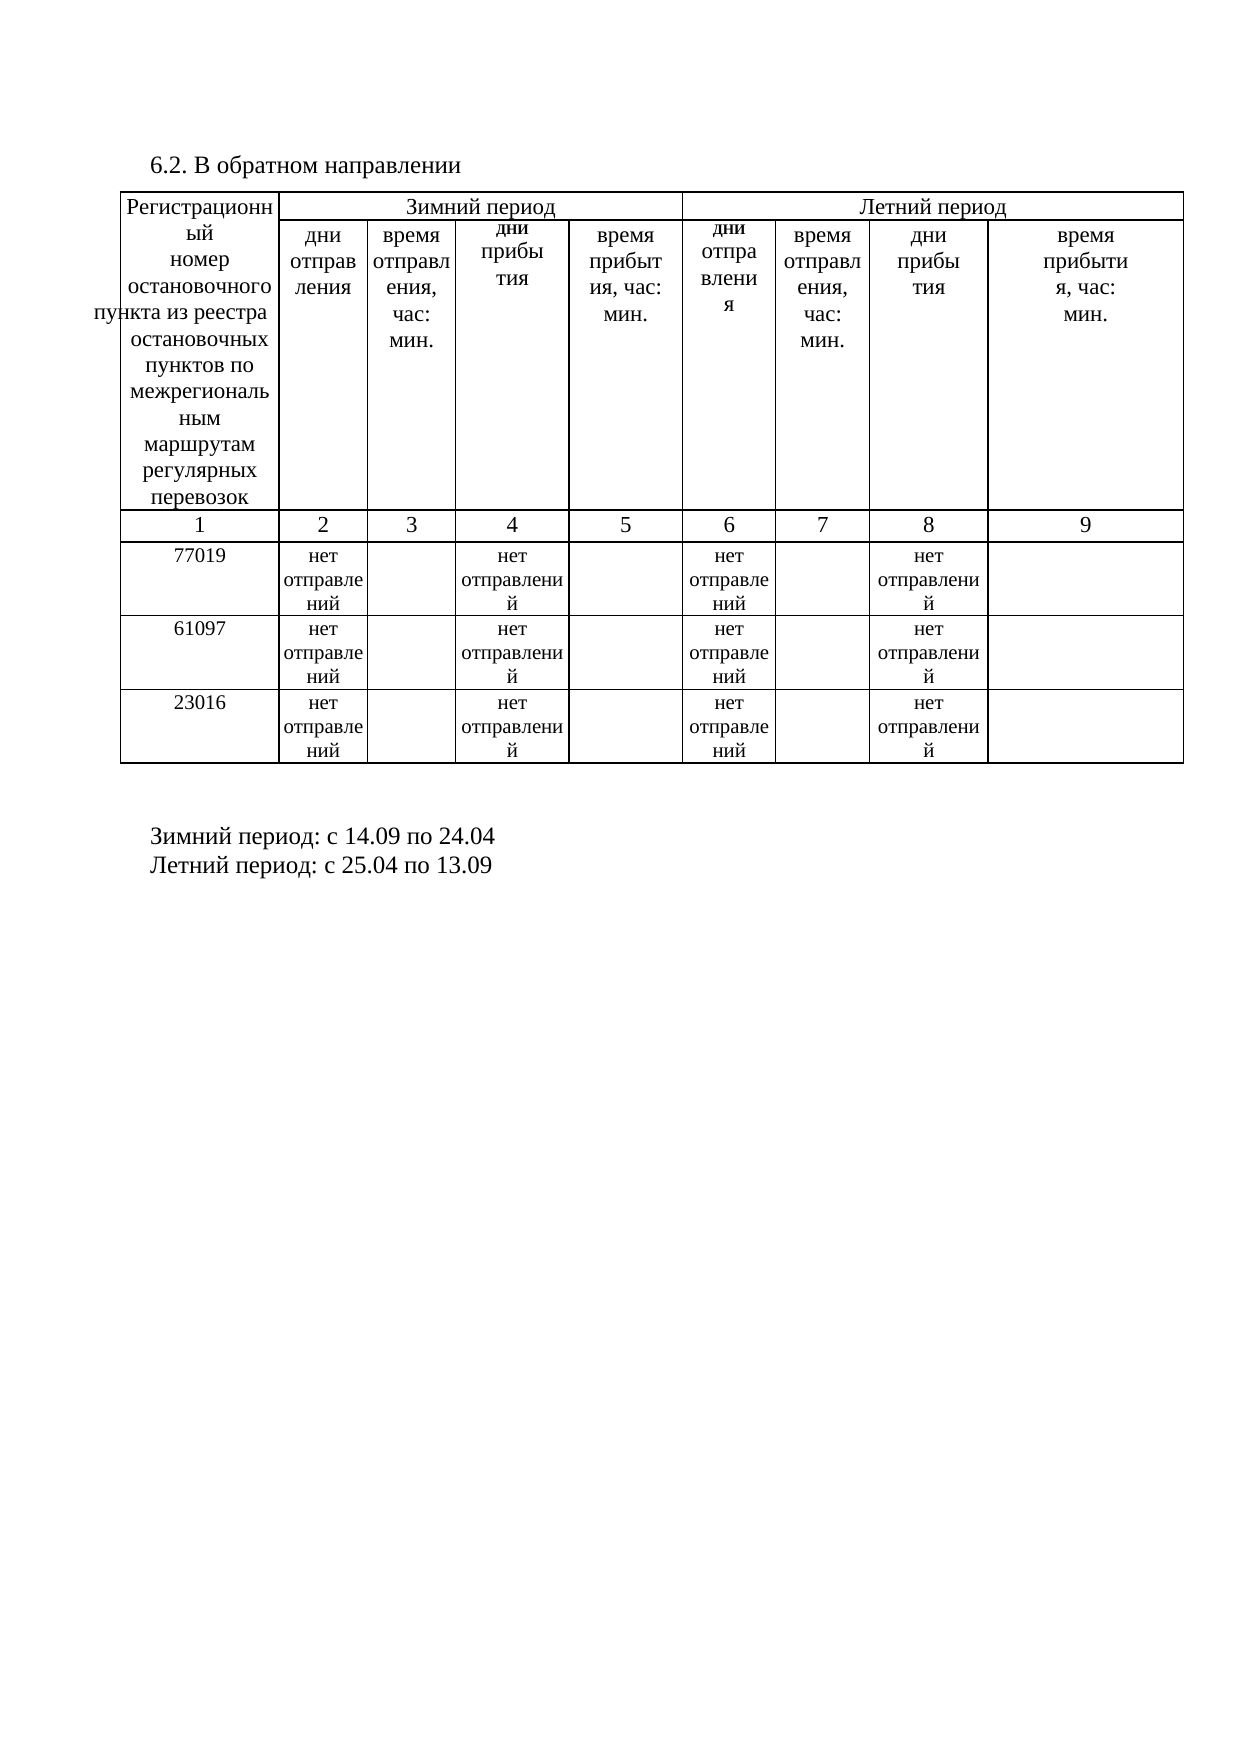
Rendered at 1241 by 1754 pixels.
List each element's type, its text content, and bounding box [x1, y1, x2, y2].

text Летний период: с 25.04 по 13.09 [150, 850, 1090, 879]
table_cell нет отправлений [870, 543, 987, 615]
table_header Регистрационный номер остановочного пункта из реестра остановочных пунктов по межрегиональным маршрутам регулярных перевозок [121, 193, 278, 509]
table_cell [368, 543, 455, 615]
table_cell нет отправлений [683, 616, 775, 688]
text 6.2. В обратном направлении [150, 150, 1090, 179]
table_cell ДНИ прибы тия [456, 221, 568, 509]
table_cell [368, 690, 455, 762]
text Зимний период: с 14.09 по 24.04 [150, 821, 1090, 850]
table_header Зимний период [280, 193, 682, 219]
table_cell нет отправлений [456, 690, 568, 762]
table_cell нет отправлений [870, 616, 987, 688]
table_cell нет отправлений [280, 616, 367, 688]
table_cell нет отправлений [870, 690, 987, 762]
table_cell время прибыти я, час: мин. [989, 221, 1183, 509]
table_cell 61097 [121, 616, 278, 688]
table_cell нет отправлений [683, 543, 775, 615]
table_cell 1 [121, 511, 278, 541]
table_cell время отправл ения, час: мин. [776, 221, 869, 509]
table_cell 6 [683, 511, 775, 541]
table_header Летний период [683, 193, 1183, 219]
table_cell 8 [870, 511, 987, 541]
table_cell [570, 543, 682, 615]
table_cell [776, 543, 869, 615]
table_cell [570, 616, 682, 688]
table_cell [989, 543, 1183, 615]
table_cell [570, 690, 682, 762]
table_cell 5 [570, 511, 682, 541]
table_cell нет отправлений [456, 543, 568, 615]
table_cell 9 [989, 511, 1183, 541]
table_cell 4 [456, 511, 568, 541]
table_cell ДНИ отпра влени я [683, 221, 775, 509]
table_cell [776, 616, 869, 688]
table_cell [776, 690, 869, 762]
table_cell 77019 [121, 543, 278, 615]
table_cell время прибыт ия, час: мин. [570, 221, 682, 509]
table_cell 23016 [121, 690, 278, 762]
table_cell нет отправлений [280, 543, 367, 615]
table_cell нет отправлений [456, 616, 568, 688]
table_cell дни прибы тия [870, 221, 987, 509]
table_cell 2 [280, 511, 367, 541]
table_cell дни отправ ления [280, 221, 367, 509]
table_cell [989, 616, 1183, 688]
table_cell 7 [776, 511, 869, 541]
table_cell нет отправлений [683, 690, 775, 762]
table_cell [989, 690, 1183, 762]
table_cell время отправл ения, час: мин. [368, 221, 455, 509]
table_cell 3 [368, 511, 455, 541]
table_cell нет отправлений [280, 690, 367, 762]
table_cell [368, 616, 455, 688]
